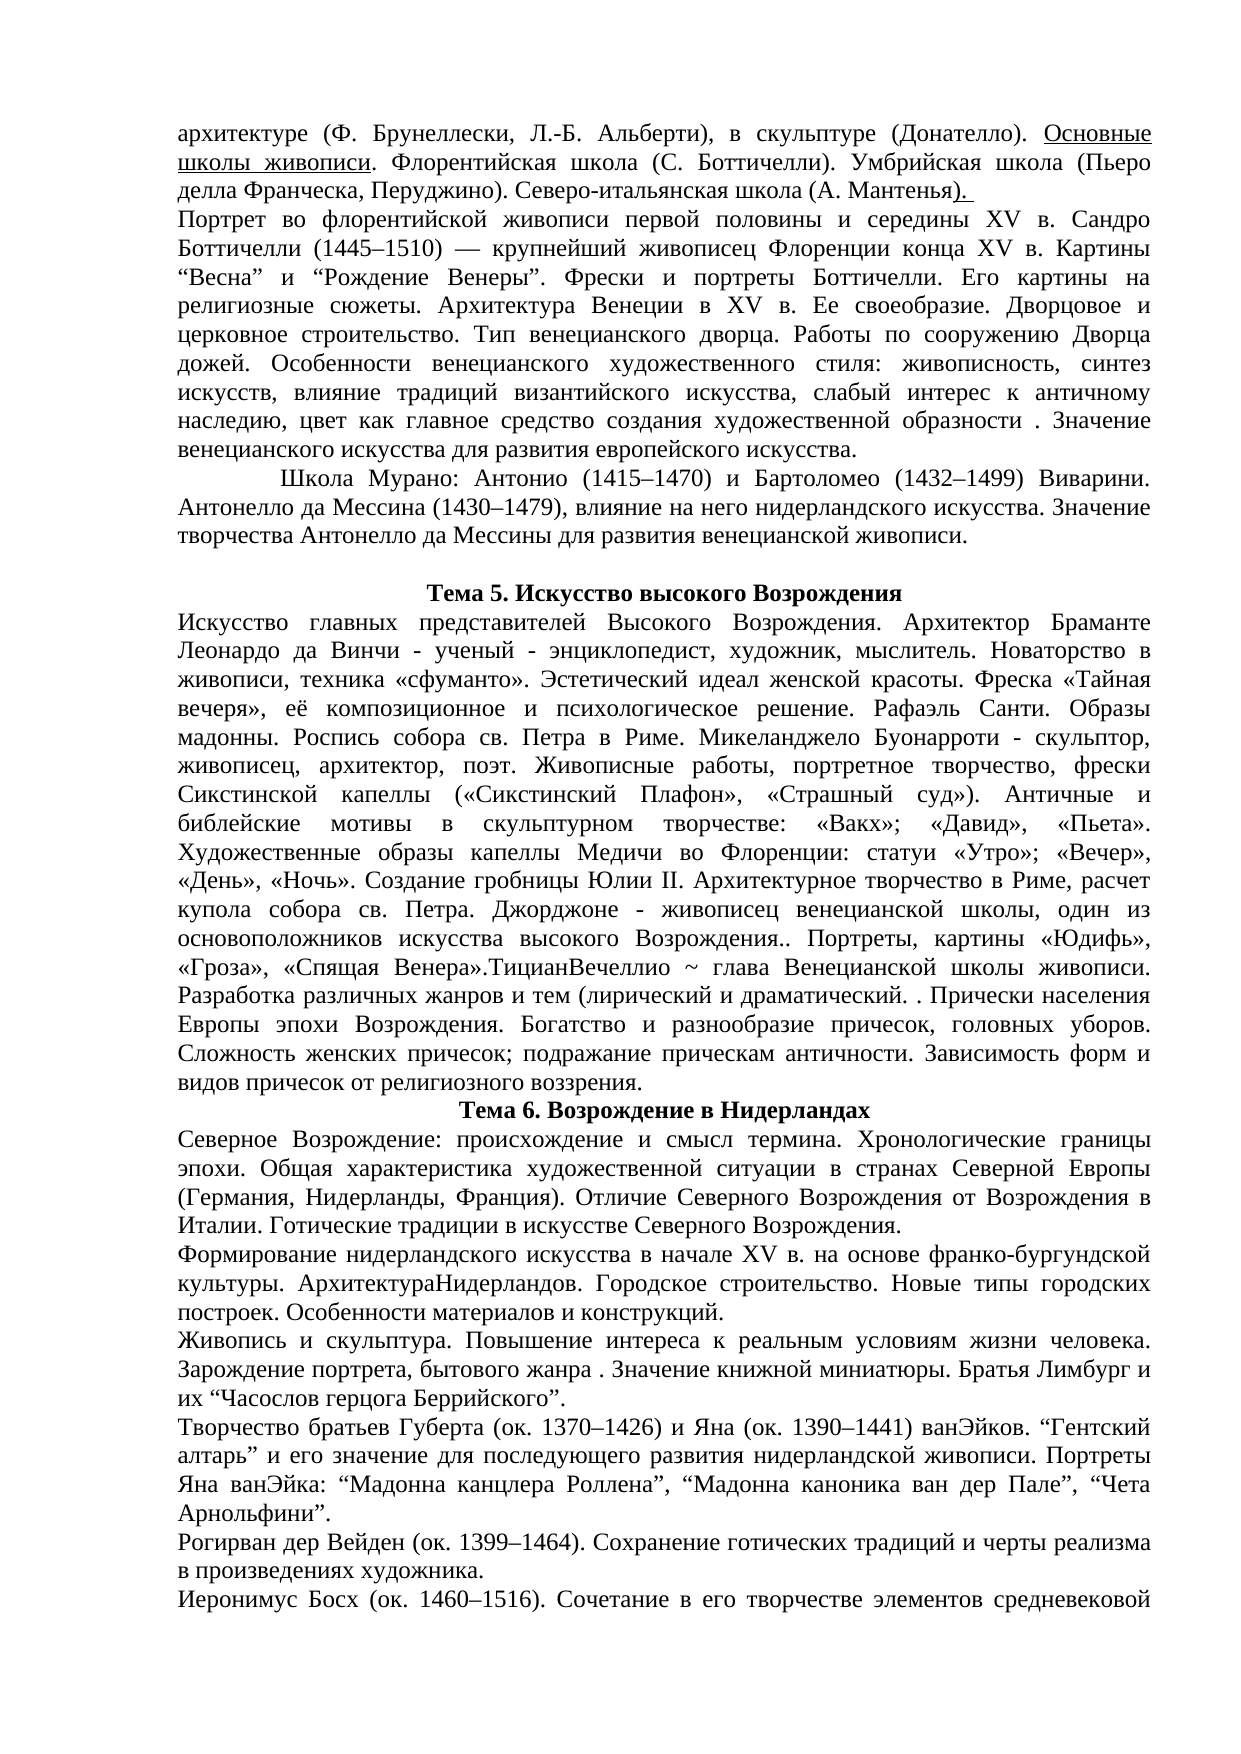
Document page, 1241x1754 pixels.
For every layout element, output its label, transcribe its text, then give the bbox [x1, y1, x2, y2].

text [177, 1584, 1152, 1613]
text Живопись и скульптура. Повышение интереса к реальным условиям жизни человека. Зарождение портрета, бытового жанра . Значение книжной миниатюры. Братья Лимбург и их “Часослов герцога Беррийского”. [177, 1326, 1152, 1412]
text Формирование нидерландского искусства в начале XV в. на основе франко-бургундской культуры. АрхитектураНидерландов. Городское строительство. Новые типы городских построек. Особенности материалов и конструкций. [177, 1239, 1152, 1326]
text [177, 118, 1152, 204]
text Северное Возрождение: происхождение и смысл термина. Хронологические границы эпохи. Общая характеристика художественной ситуации в странах Северной Европы (Германия, Нидерланды, Франция). Отличие Северного Возрождения от Возрождения в Италии. Готические традиции в искусстве Северного Возрождения. [177, 1124, 1152, 1239]
text Портрет во флорентийской живописи первой половины и середины XV в. Сандро Боттичелли (1445–1510) — крупнейший живописец Флоренции конца XV в. Картины “Весна” и “Рождение Венеры”. Фрески и портреты Боттичелли. Его картины на религиозные сюжеты. Архитектура Венеции в XV в. Ее своеобразие. Дворцовое и церковное строительство. Тип венецианского дворца. Работы по сооружению Дворца дожей. Особенности венецианского художественного стиля: живописность, синтез искусств, влияние традиций византийского искусства, слабый интерес к античному наследию, цвет как главное средство создания художественной образности . Значение венецианского искусства для развития европейского искусства. [177, 204, 1152, 463]
text Тема 6. Возрождение в Нидерландах [177, 1096, 1152, 1124]
text Творчество братьев Губерта (ок. 1370–1426) и Яна (ок. 1390–1441) ванЭйков. “Гентский алтарь” и его значение для последующего развития нидерландской живописи. Портреты Яна ванЭйка: “Мадонна канцлера Роллена”, “Мадонна каноника ван дер Пале”, “Чета Арнольфини”. [177, 1412, 1152, 1527]
text Тема 5. Искусство высокого Возрождения [177, 578, 1152, 607]
text Школа Мурано: Антонио (1415–1470) и Бартоломео (1432–1499) Виварини. Антонелло да Мессина (1430–1479), влияние на него нидерландского искусства. Значение творчества Антонелло да Мессины для развития венецианской живописи. [177, 463, 1152, 549]
text Искусство главных представителей Высокого Возрождения. Архитектор Браманте Леонардо да Винчи - ученый - энциклопедист, художник, мыслитель. Новаторство в живописи, техника «сфуманто». Эстетический идеал женской красоты. Фреска «Тайная вечеря», её композиционное и психологическое решение. Рафаэль Санти. Образы мадонны. Роспись собора св. Петра в Риме. Микеланджело Буонарроти - скульптор, живописец, архитектор, поэт. Живописные работы, портретное творчество, фрески Сикстинской капеллы («Сикстинский Плафон», «Страшный суд»). Античные и библейские мотивы в скульптурном творчестве: «Вакх»; «Давид», «Пьета». Художественные образы капеллы Медичи во Флоренции: статуи «Утро»; «Вечер», «День», «Ночь». Создание гробницы Юлии II. Архитектурное творчество в Риме, расчет купола собора св. Петра. Джорджоне - живописец венецианской школы, один из основоположников искусства высокого Возрождения.. Портреты, картины «Юдифь», «Гроза», «Спящая Венера».ТицианВечеллио ~ глава Венецианской школы живописи. Разработка различных жанров и тем (лирический и драматический. . Прически населения Европы эпохи Возрождения. Богатство и разнообразие причесок, головных уборов. Сложность женских причесок; подражание прическам античности. Зависимость форм и видов причесок от религиозного воззрения. [177, 607, 1152, 1096]
text Рогирван дер Вейден (ок. 1399–1464). Сохранение готических традиций и черты реализма в произведениях художника. [177, 1527, 1152, 1584]
